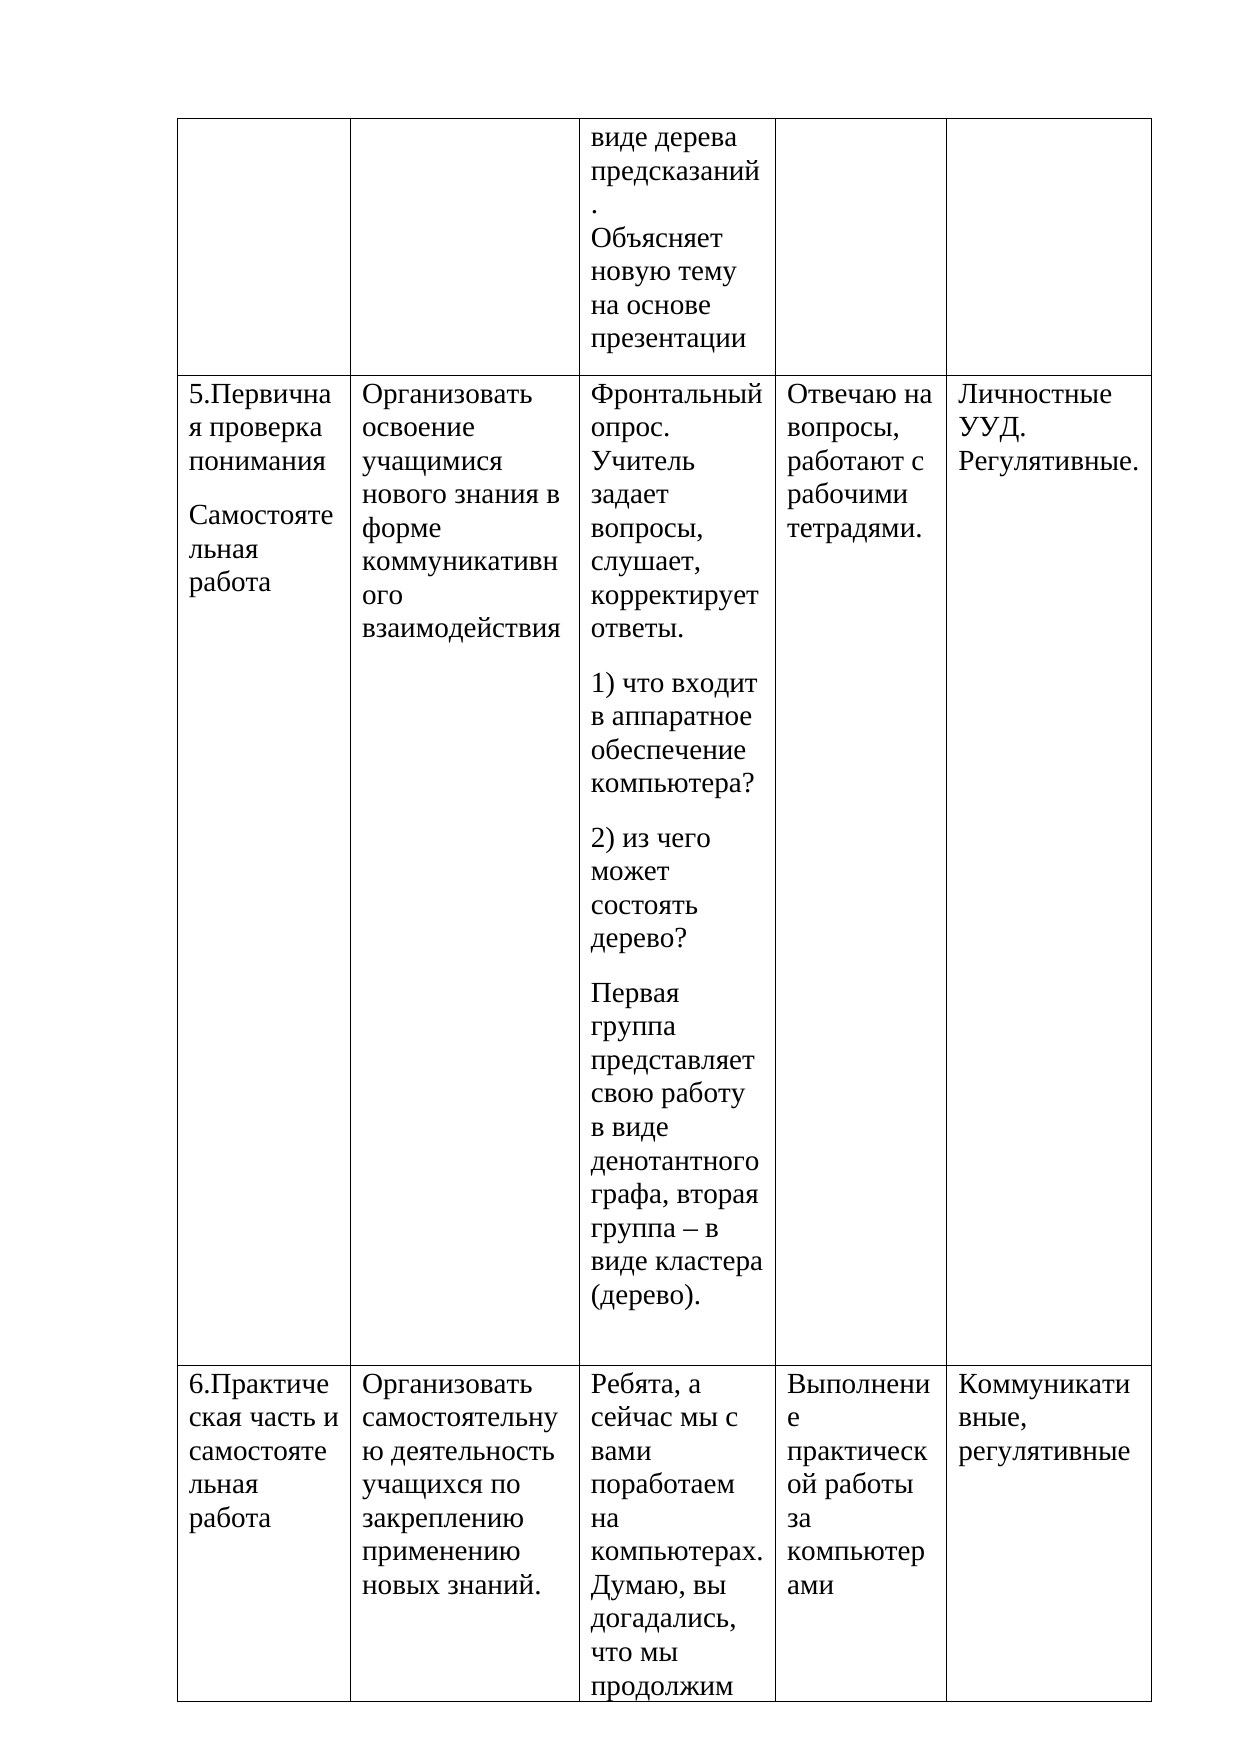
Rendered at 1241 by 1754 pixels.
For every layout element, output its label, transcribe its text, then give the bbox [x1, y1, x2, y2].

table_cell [776, 119, 946, 375]
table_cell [351, 1366, 579, 1701]
table_cell Организовать освоение учащимися нового знания в форме коммуникативного взаимодействия [351, 376, 579, 1365]
table_cell Личностные УУД. Регулятивные. [947, 376, 1151, 1365]
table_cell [947, 1366, 1151, 1701]
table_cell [580, 119, 775, 375]
table_cell Фронтальный опрос. Учитель задает вопросы, слушает, корректирует ответы. 1) что входит в аппаратное обеспечение компьютера? 2) из чего может состоять дерево? Первая группа представляет свою работу в виде денотантного графа, вторая группа – в виде кластера (дерево). [580, 376, 775, 1365]
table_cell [776, 1366, 946, 1701]
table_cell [580, 1366, 775, 1701]
table_cell Отвечаю на вопросы, работают с рабочими тетрадями. [776, 376, 946, 1365]
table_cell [178, 1366, 350, 1701]
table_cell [351, 119, 579, 375]
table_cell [947, 119, 1151, 375]
table_cell 5.Первичная проверка понимания Самостоятельная работа [178, 376, 350, 1365]
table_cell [178, 119, 350, 375]
